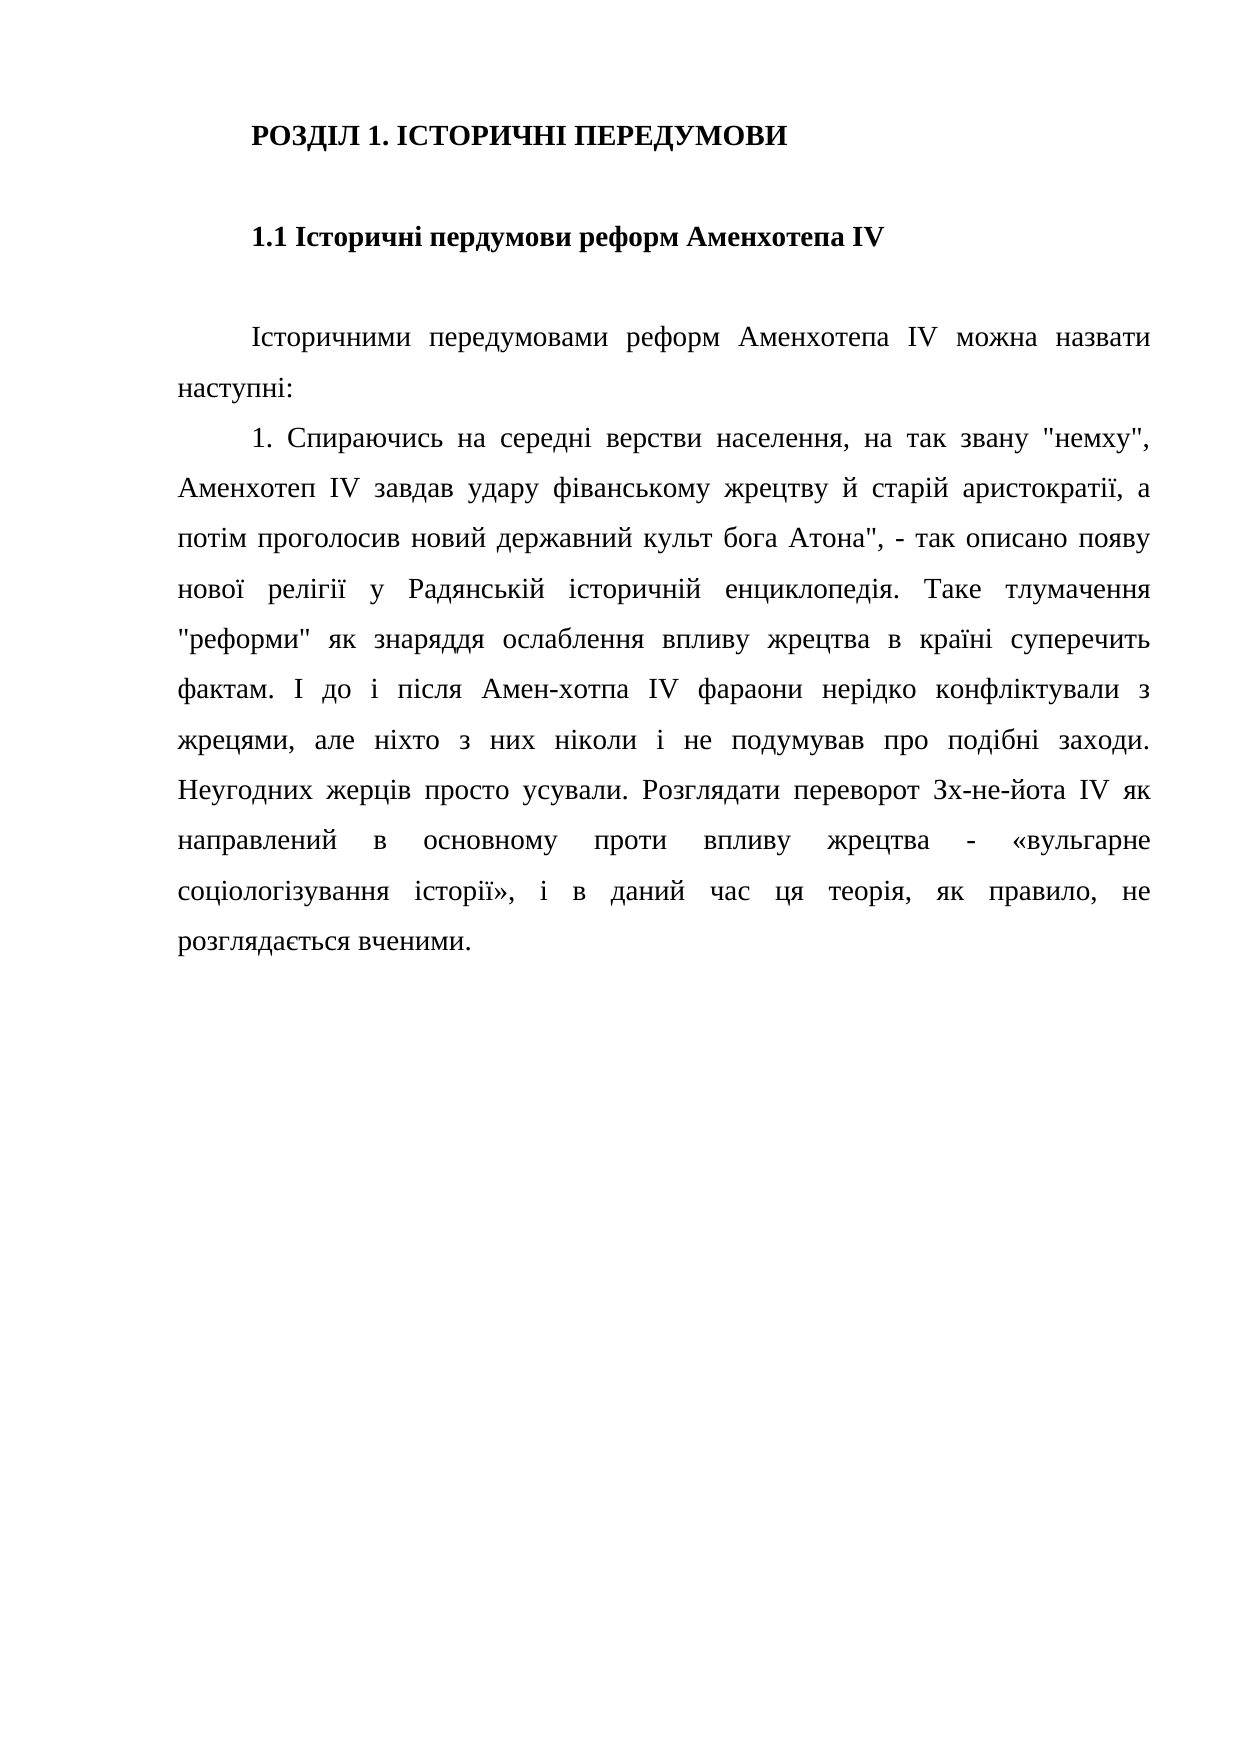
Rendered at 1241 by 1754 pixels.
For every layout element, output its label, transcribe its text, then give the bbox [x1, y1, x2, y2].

subtitle 1.1 Історичні пердумови реформ Аменхотепа IV [177, 219, 1152, 252]
text 1. Спираючись на середні верстви населення, на так звану "немху", Аменхотеп IV завдав удару фіванському жрецтву й старій аристократії, а потім проголосив новий державний культ бога Атона", - так описано появу нової релігії у Радянській історичній енциклопедія. Таке тлумачення "реформи" як знаряддя ослаблення впливу жрецтва в країні суперечить фактам. І до і після Амен-хотпа IV фараони нерідко конфліктували з жрецями, але ніхто з них ніколи і не подумував про подібні заходи. Неугодних жерців просто усували. Розглядати переворот Зх-не-йота IV як направлений в основному проти впливу жрецтва - «вульгарне соціологізування історії», і в даний час ця теорія, як правило, не розглядається вченими. [177, 420, 1152, 957]
text РОЗДІЛ 1. ІСТОРИЧНІ ПЕРЕДУМОВИ [177, 118, 1152, 152]
text Історичними передумовами реформ Аменхотепа IV можна назвати наступні: [177, 319, 1152, 403]
